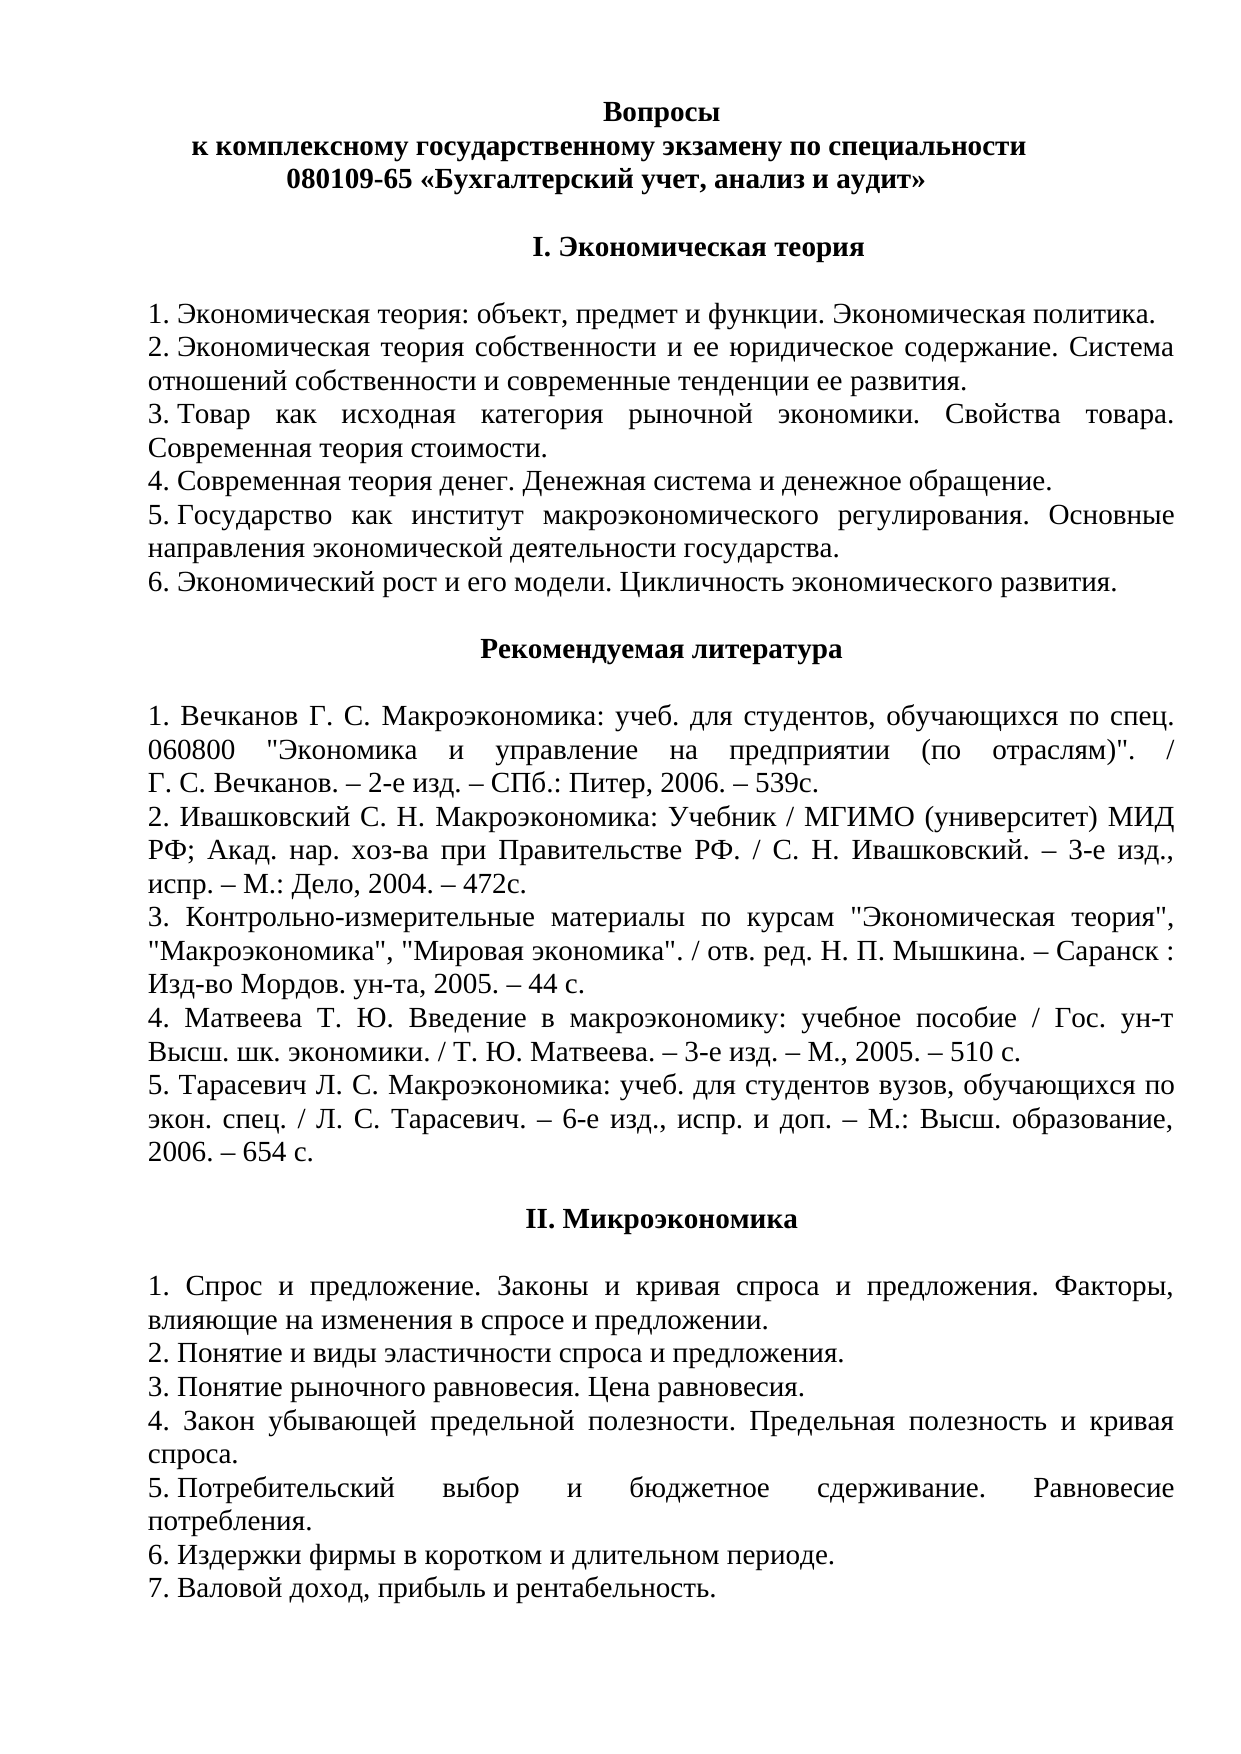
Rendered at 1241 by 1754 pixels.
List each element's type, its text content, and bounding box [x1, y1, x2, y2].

text 3. Контрольно-измерительные материалы по курсам "Экономическая теория", "Макроэкономика", "Мировая экономика". / отв. ред. Н. П. Мышкина. – Саранск : Изд-во Мордов. ун-та, 2005. – 44 c. [148, 899, 1175, 1000]
text 2. Экономическая теория собственности и ее юридическое содержание. Система отношений собственности и современные тенденции ее развития. [148, 329, 1175, 396]
text 1. Вечканов Г. С. Макроэкономика: учеб. для студентов, обучающихся по спец. 060800 "Экономика и управление на предприятии (по отраслям)". / Г. С. Вечканов. – 2-е изд. – СПб.: Питер, 2006. – 539с. [148, 698, 1175, 799]
text 1. Экономическая теория: объект, предмет и функции. Экономическая политика. [148, 296, 1175, 329]
text 6. Издержки фирмы в коротком и длительном периоде. [148, 1537, 1175, 1570]
text 5. Государство как институт макроэкономического регулирования. Основные направления экономической деятельности государства. [148, 497, 1175, 564]
text 2. Понятие и виды эластичности спроса и предложения. [148, 1336, 1175, 1369]
text 4. Закон убывающей предельной полезности. Предельная полезность и кривая спроса. [148, 1403, 1175, 1470]
text Экономическая теория [148, 229, 1175, 262]
text Вопросы [148, 94, 1175, 128]
text 4. Матвеева Т. Ю. Введение в макроэкономику: учебное пособие / Гос. ун-т Высш. шк. экономики. / Т. Ю. Матвеева. – 3-е изд. – М., 2005. – 510 с. [148, 1000, 1175, 1067]
text 5. Тарасевич Л. С. Макроэкономика: учеб. для студентов вузов, обучающихся по экон. спец. / Л. С. Тарасевич. – 6-е изд., испр. и доп. – М.: Высш. образование, 2006. – 654 с. [148, 1067, 1175, 1168]
text к комплексному государственному экзамену по специальности [148, 128, 1175, 162]
text 2. Ивашковский С. Н. Макроэкономика: Учебник / МГИМО (университет) МИД РФ; Акад. нар. хоз-ва при Правительстве РФ. / С. Н. Ивашковский. – 3-е изд., испр. – М.: Дело, 2004. – 472с. [148, 799, 1175, 899]
text 080109-65 «Бухгалтерский учет, анализ и аудит» [148, 162, 1175, 195]
text II. Микроэкономика [148, 1201, 1175, 1235]
text 5. Потребительский выбор и бюджетное сдерживание. Равновесие потребления. [148, 1470, 1175, 1537]
text 3. Понятие рыночного равновесия. Цена равновесия. [148, 1369, 1175, 1403]
text 1. Спрос и предложение. Законы и кривая спроса и предложения. Факторы, влияющие на изменения в спросе и предложении. [148, 1268, 1175, 1336]
text 3. Товар как исходная категория рыночной экономики. Свойства товара. Современная теория стоимости. [148, 396, 1175, 463]
text 6. Экономический рост и его модели. Цикличность экономического развития. [148, 564, 1175, 598]
text 7. Валовой доход, прибыль и рентабельность. [148, 1570, 1175, 1604]
text 4. Современная теория денег. Денежная система и денежное обращение. [148, 463, 1175, 497]
text Рекомендуемая литература [148, 631, 1175, 665]
